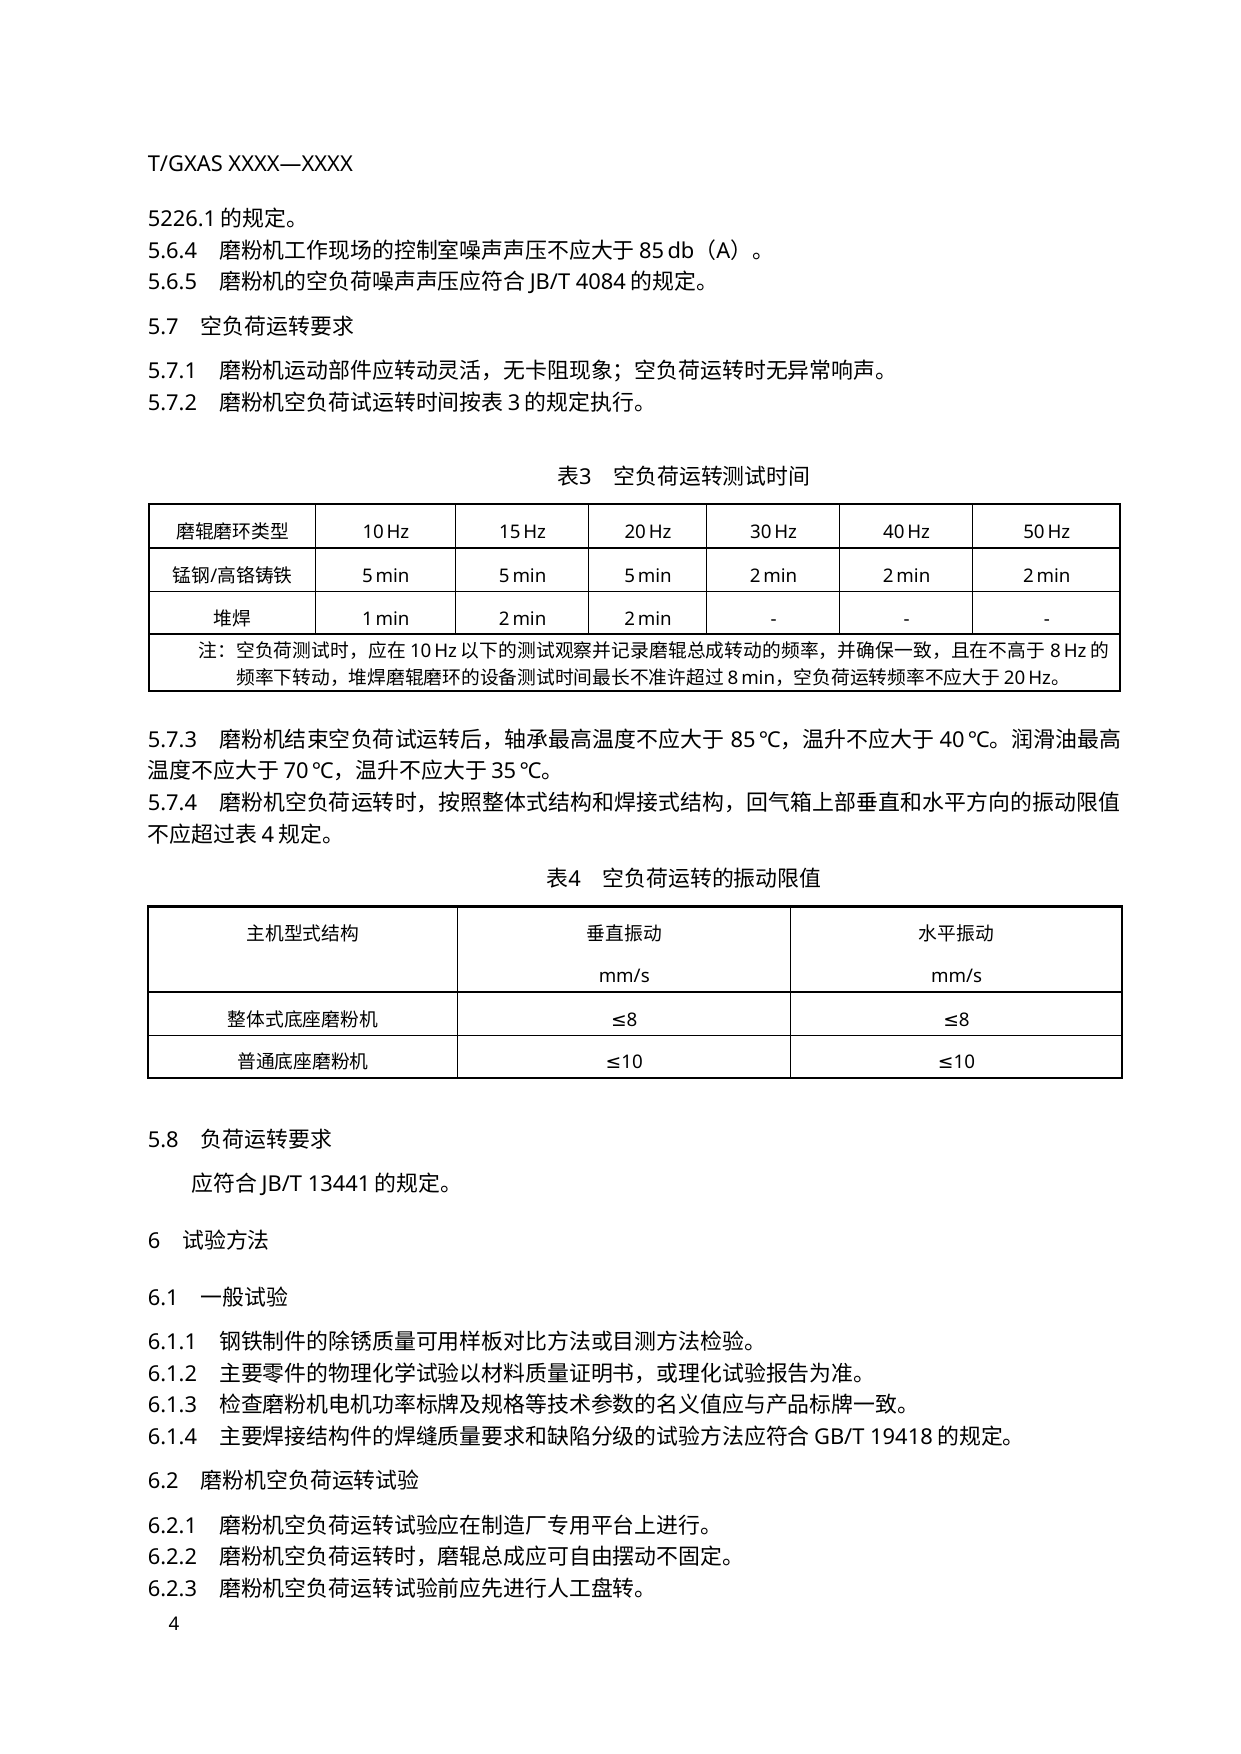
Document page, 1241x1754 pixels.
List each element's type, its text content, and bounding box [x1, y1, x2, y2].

table_cell 2 min [973, 549, 1119, 591]
table_cell - [840, 592, 972, 633]
table_cell 2 min [456, 592, 588, 633]
table_cell ≤8 [791, 993, 1121, 1034]
table_cell 锰钢/高铬铸铁 [150, 549, 315, 591]
text 检查磨粉机电机功率标牌及规格等技术参数的名义值应与产品标牌一致。 [148, 1387, 1122, 1419]
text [148, 201, 1122, 233]
table_cell 空负荷测试时，应在10 Hz以下的测试观察并记录磨辊总成转动的频率，并确保一致，且在不高于8 Hz的频率下转动，堆焊磨辊磨环的设备测试时间最长不准许超过8 min，空负荷运转频率不应大于20 Hz。 [150, 635, 1119, 690]
table_cell 2 min [840, 549, 972, 591]
text 磨粉机的空负荷噪声声压应符合JB/T 4084的规定。 [148, 264, 1122, 296]
text 磨粉机空负荷运转试验 [148, 1463, 1122, 1495]
table_cell 2 min [589, 592, 706, 633]
table_header 50 Hz [973, 505, 1119, 547]
table_header 垂直振动 mm/s [458, 908, 790, 991]
table_header 40 Hz [840, 505, 972, 547]
list 空负荷运转的振动限值 [224, 861, 1122, 893]
text 应符合JB/T 13441的规定。 [148, 1166, 1122, 1198]
text 磨粉机运动部件应转动灵活，无卡阻现象；空负荷运转时无异常响声。 [148, 353, 1122, 385]
table_header 10 Hz [316, 505, 455, 547]
table_cell 5 min [456, 549, 588, 591]
table_cell 5 min [589, 549, 706, 591]
text 磨粉机空负荷运转时，磨辊总成应可自由摆动不固定。 [148, 1539, 1122, 1571]
text 试验方法 [148, 1223, 1122, 1254]
text 空负荷运转要求 [148, 309, 1122, 340]
table_header 30 Hz [707, 505, 839, 547]
table_cell - [707, 592, 839, 633]
table_cell 整体式底座磨粉机 [149, 993, 457, 1034]
text 磨粉机空负荷试运转时间按表3的规定执行。 [148, 385, 1122, 416]
table_header 20 Hz [589, 505, 706, 547]
text 主要焊接结构件的焊缝质量要求和缺陷分级的试验方法应符合GB/T 19418的规定。 [148, 1419, 1122, 1451]
table_cell 普通底座磨粉机 [149, 1036, 457, 1077]
text 钢铁制件的除锈质量可用样板对比方法或目测方法检验。 [148, 1324, 1122, 1356]
table_header 水平振动 mm/s [791, 908, 1121, 991]
table_cell ≤10 [791, 1036, 1121, 1077]
text 负荷运转要求 [148, 1122, 1122, 1153]
text 磨粉机空负荷运转试验应在制造厂专用平台上进行。 [148, 1508, 1122, 1539]
table_cell ≤10 [458, 1036, 790, 1077]
text 磨粉机空负荷运转时，按照整体式结构和焊接式结构，回气箱上部垂直和水平方向的振动限值不应超过表4规定。 [148, 785, 1122, 849]
list 空负荷运转测试时间 [224, 459, 1122, 491]
table_header 主机型式结构 [149, 908, 457, 991]
table_header 磨辊磨环类型 [150, 505, 315, 547]
text 磨粉机空负荷运转试验前应先进行人工盘转。 [148, 1571, 1122, 1603]
table_cell - [973, 592, 1119, 633]
text 磨粉机工作现场的控制室噪声声压不应大于85 db（A）。 [148, 233, 1122, 264]
table_cell ≤8 [458, 993, 790, 1034]
table_cell 5 min [316, 549, 455, 591]
table_header 15 Hz [456, 505, 588, 547]
text 一般试验 [148, 1279, 1122, 1311]
table_cell 1 min [316, 592, 455, 633]
table_cell 堆焊 [150, 592, 315, 633]
text 磨粉机结束空负荷试运转后，轴承最高温度不应大于85 ℃，温升不应大于40 ℃。润滑油最高温度不应大于70 ℃，温升不应大于35 ℃。 [148, 722, 1122, 785]
table_cell 2 min [707, 549, 839, 591]
text 主要零件的物理化学试验以材料质量证明书，或理化试验报告为准。 [148, 1356, 1122, 1387]
